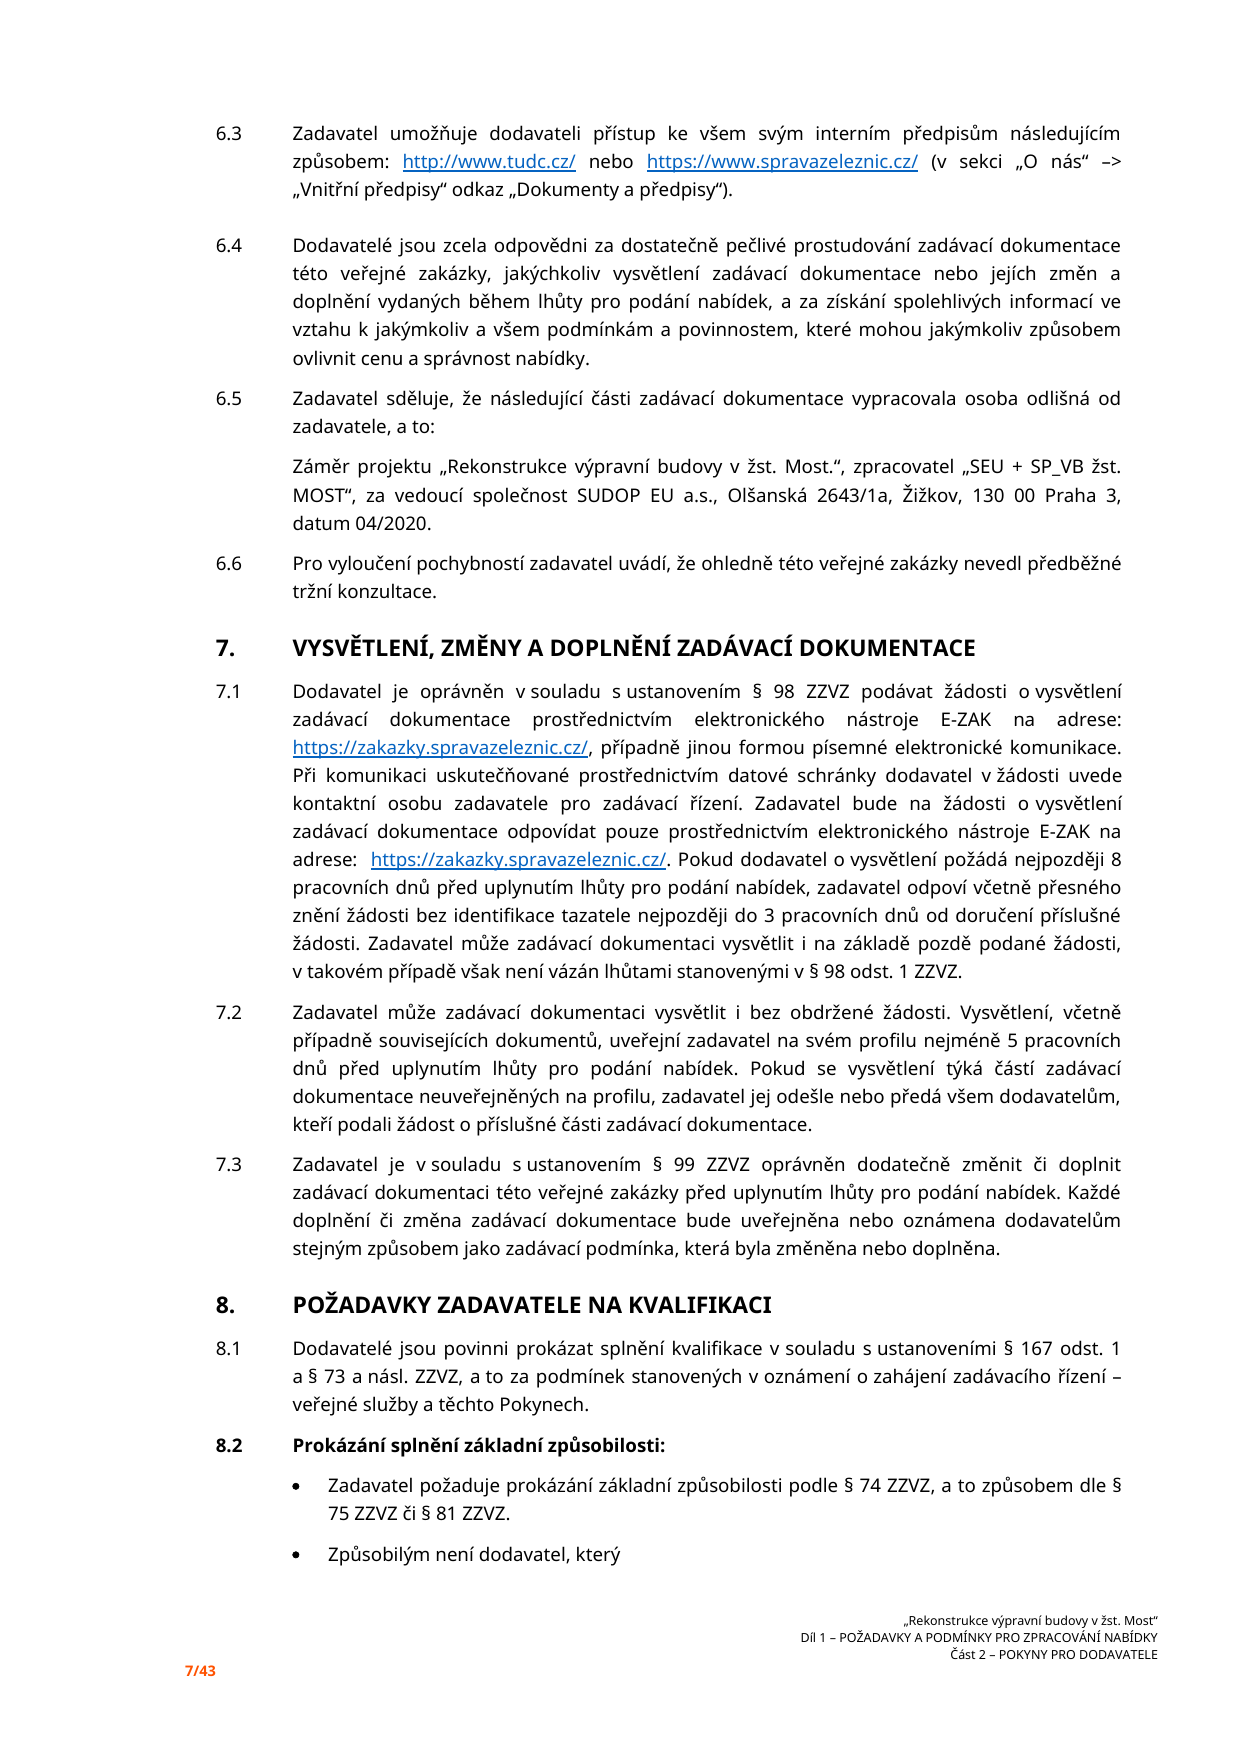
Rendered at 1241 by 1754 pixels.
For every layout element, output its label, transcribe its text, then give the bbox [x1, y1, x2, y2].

text Dodavatel je oprávněn v souladu s ustanovením § 98 ZZVZ podávat žádosti o vysvětlení zadávací dokumentace prostřednictvím elektronického nástroje E-ZAK na adrese: https://zakazky.spravazeleznic.cz/, případně jinou formou písemné elektronické komunikace. Při komunikaci uskutečňované prostřednictvím datové schránky dodavatel v žádosti uvede kontaktní osobu zadavatele pro zadávací řízení. Zadavatel bude na žádosti o vysvětlení zadávací dokumentace odpovídat pouze prostřednictvím elektronického nástroje E-ZAK na adrese: https://zakazky.spravazeleznic.cz/. Pokud dodavatel o vysvětlení požádá nejpozději 8 pracovních dnů před uplynutím lhůty pro podání nabídek, zadavatel odpoví včetně přesného znění žádosti bez identifikace tazatele nejpozději do 3 pracovních dnů od doručení příslušné žádosti. Zadavatel může zadávací dokumentaci vysvětlit i na základě pozdě podané žádosti, v takovém případě však není vázán lhůtami stanovenými v § 98 odst. 1 ZZVZ. [216, 678, 1122, 984]
text Zadavatel je v souladu s ustanovením § 99 ZZVZ oprávněn dodatečně změnit či doplnit zadávací dokumentaci této veřejné zakázky před uplynutím lhůty pro podání nabídek. Každé doplnění či změna zadávací dokumentace bude uveřejněna nebo oznámena dodavatelům stejným způsobem jako zadávací podmínka, která byla změněna nebo doplněna. [216, 1152, 1122, 1261]
text POŽADAVKY ZADAVATELE NA KVALIFIKACI [216, 1289, 1122, 1320]
list Záměr projektu „Rekonstrukce výpravní budovy v žst. Most.“, zpracovatel „SEU + SP_VB žst. MOST“, za vedoucí společnost SUDOP EU a.s., Olšanská 2643/1a, Žižkov, 130 00 Praha 3, datum 04/2020. [292, 454, 1122, 535]
text Zadavatel sděluje, že následující části zadávací dokumentace vypracovala osoba odlišná od zadavatele, a to: [216, 385, 1122, 439]
text Zadavatel požaduje prokázání základní způsobilosti podle § 74 ZZVZ, a to způsobem dle § 75 ZZVZ či § 81 ZZVZ. [292, 1473, 1122, 1526]
text Pro vyloučení pochybností zadavatel uvádí, že ohledně této veřejné zakázky nevedl předběžné tržní konzultace. [216, 550, 1122, 604]
text Prokázání splnění základní způsobilosti: [216, 1432, 1122, 1458]
text Způsobilým není dodavatel, který [292, 1541, 1122, 1567]
text Dodavatelé jsou zcela odpovědni za dostatečně pečlivé prostudování zadávací dokumentace této veřejné zakázky, jakýchkoliv vysvětlení zadávací dokumentace nebo jejích změn a doplnění vydaných během lhůty pro podání nabídek, a za získání spolehlivých informací ve vztahu k jakýmkoliv a všem podmínkám a povinnostem, které mohou jakýmkoliv způsobem ovlivnit cenu a správnost nabídky. [216, 233, 1122, 370]
text Dodavatelé jsou povinni prokázat splnění kvalifikace v souladu s ustanoveními § 167 odst. 1 a § 73 a násl. ZZVZ, a to za podmínek stanovených v oznámení o zahájení zadávacího řízení – veřejné služby a těchto Pokynech. [216, 1336, 1122, 1417]
text Zadavatel může zadávací dokumentaci vysvětlit i bez obdržené žádosti. Vysvětlení, včetně případně souvisejících dokumentů, uveřejní zadavatel na svém profilu nejméně 5 pracovních dnů před uplynutím lhůty pro podání nabídek. Pokud se vysvětlení týká částí zadávací dokumentace neuveřejněných na profilu, zadavatel jej odešle nebo předá všem dodavatelům, kteří podali žádost o příslušné části zadávací dokumentace. [216, 999, 1122, 1137]
text Zadavatel umožňuje dodavateli přístup ke všem svým interním předpisům následujícím způsobem: http://www.tudc.cz/ nebo https://www.spravazeleznic.cz/ (v sekci „O nás“ –> „Vnitřní předpisy“ odkaz „Dokumenty a předpisy“). [216, 121, 1122, 202]
text VYSVĚTLENÍ, ZMĚNY a DOPLNĚNÍ ZADÁVACÍ DOKUMENTACE [216, 631, 1122, 663]
